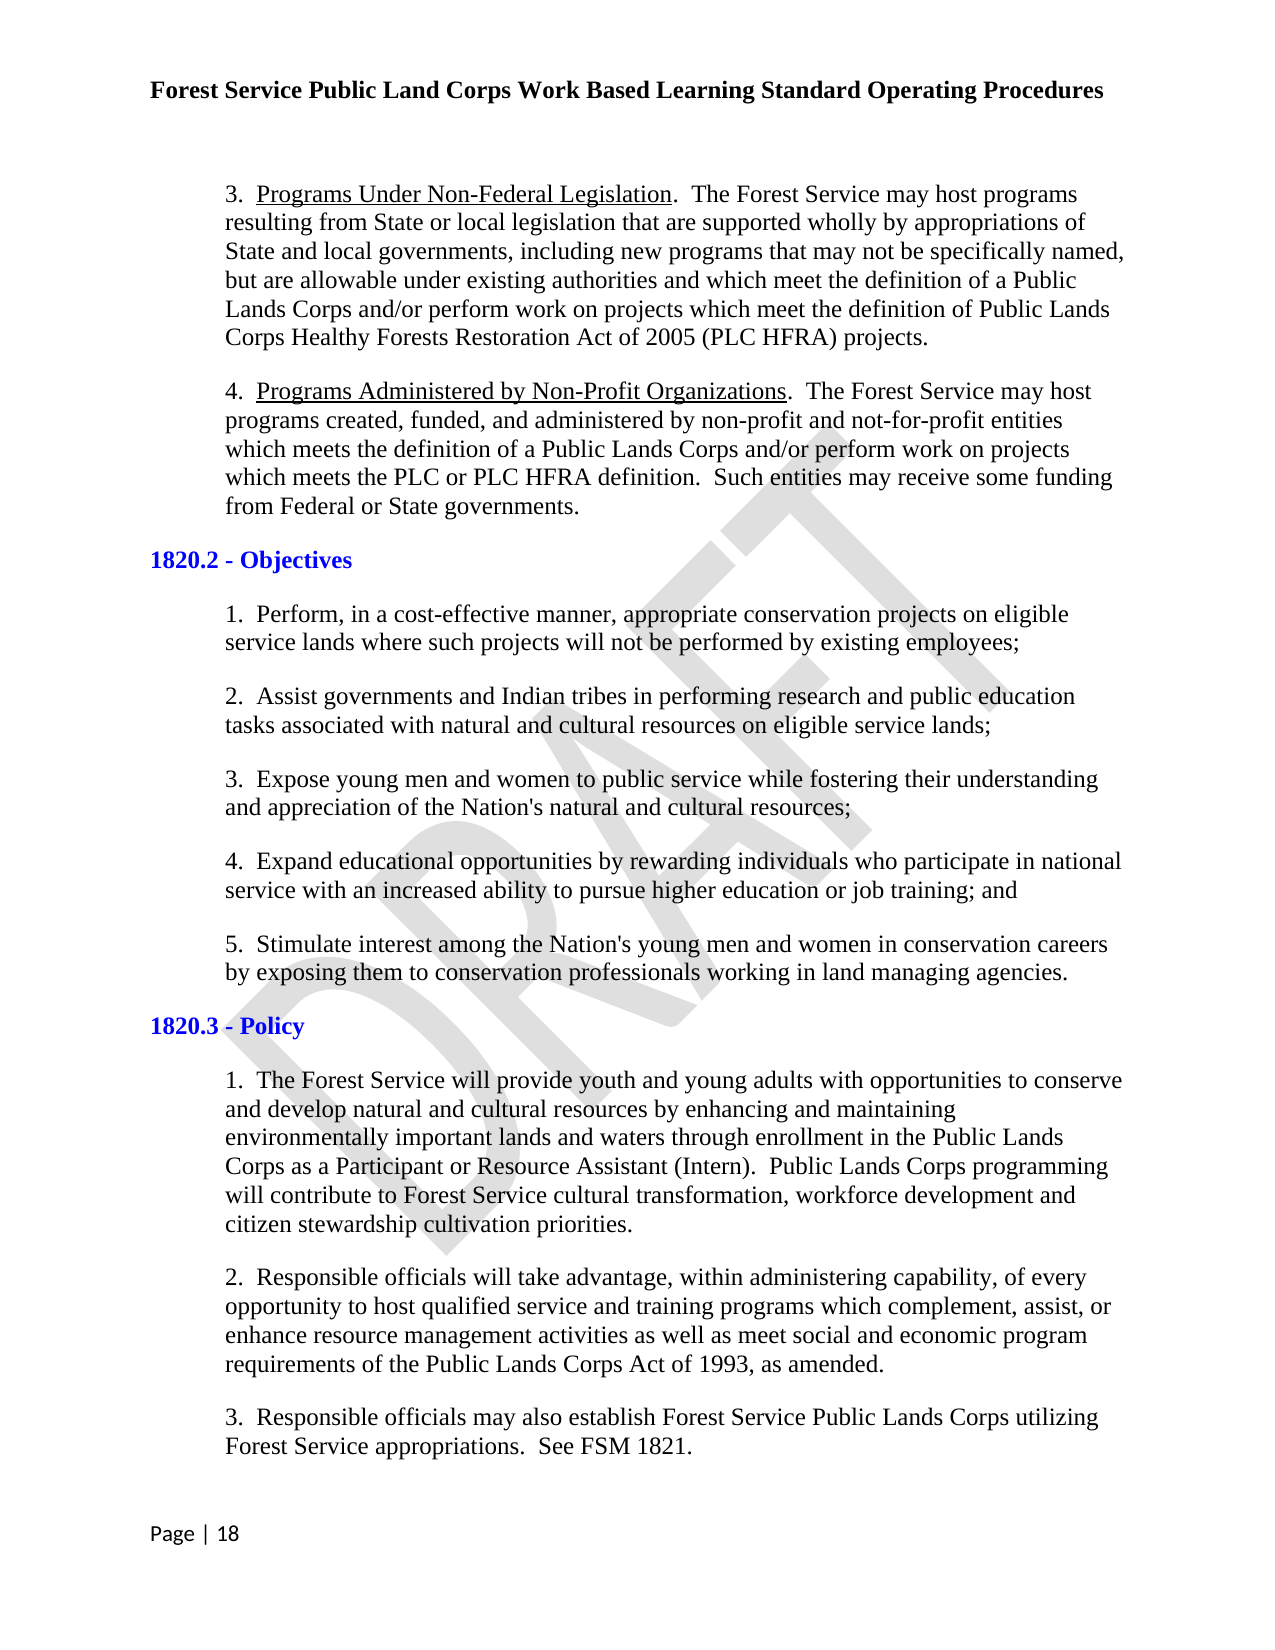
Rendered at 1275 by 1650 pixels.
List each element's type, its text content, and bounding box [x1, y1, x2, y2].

list 2. Assist governments and Indian tribes in performing research and public education tasks associated with natural and cultural resources on eligible service lands; [225, 681, 1125, 739]
list 1. The Forest Service will provide youth and young adults with opportunities to conserve and develop natural and cultural resources by enhancing and maintaining environmentally important lands and waters through enrollment in the Public Lands Corps as a Participant or Resource Assistant (Intern). Public Lands Corps programming will contribute to Forest Service cultural transformation, workforce development and citizen stewardship cultivation priorities. [225, 1065, 1125, 1237]
list 3. Programs Under Non-Federal Legislation. The Forest Service may host programs resulting from State or local legislation that are supported wholly by appropriations of State and local governments, including new programs that may not be specifically named, but are allowable under existing authorities and which meet the definition of a Public Lands Corps and/or perform work on projects which meet the definition of Public Lands Corps Healthy Forests Restoration Act of 2005 (PLC HFRA) projects. [225, 179, 1125, 351]
subtitle 1820.2 - Objectives [150, 545, 1125, 574]
list 3. Expose young men and women to public service while fostering their understanding and appreciation of the Nation's natural and cultural resources; [225, 764, 1125, 821]
list 2. Responsible officials will take advantage, within administering capability, of every opportunity to host qualified service and training programs which complement, assist, or enhance resource management activities as well as meet social and economic program requirements of the Public Lands Corps Act of 1993, as amended. [225, 1262, 1125, 1377]
list 4. Expand educational opportunities by rewarding individuals who participate in national service with an increased ability to pursue higher education or job training; and [225, 846, 1125, 904]
subtitle 1820.3 - Policy [150, 1011, 1125, 1040]
list 5. Stimulate interest among the Nation's young men and women in conservation careers by exposing them to conservation professionals working in land managing agencies. [225, 929, 1125, 986]
list 1. Perform, in a cost-effective manner, appropriate conservation projects on eligible service lands where such projects will not be performed by existing employees; [225, 599, 1125, 656]
list 4. Programs Administered by Non-Profit Organizations. The Forest Service may host programs created, funded, and administered by non-profit and not-for-profit entities which meets the definition of a Public Lands Corps and/or perform work on projects which meets the PLC or PLC HFRA definition. Such entities may receive some funding from Federal or State governments. [225, 376, 1125, 520]
list 3. Responsible officials may also establish Forest Service Public Lands Corps utilizing Forest Service appropriations. See FSM 1821. [225, 1402, 1125, 1460]
